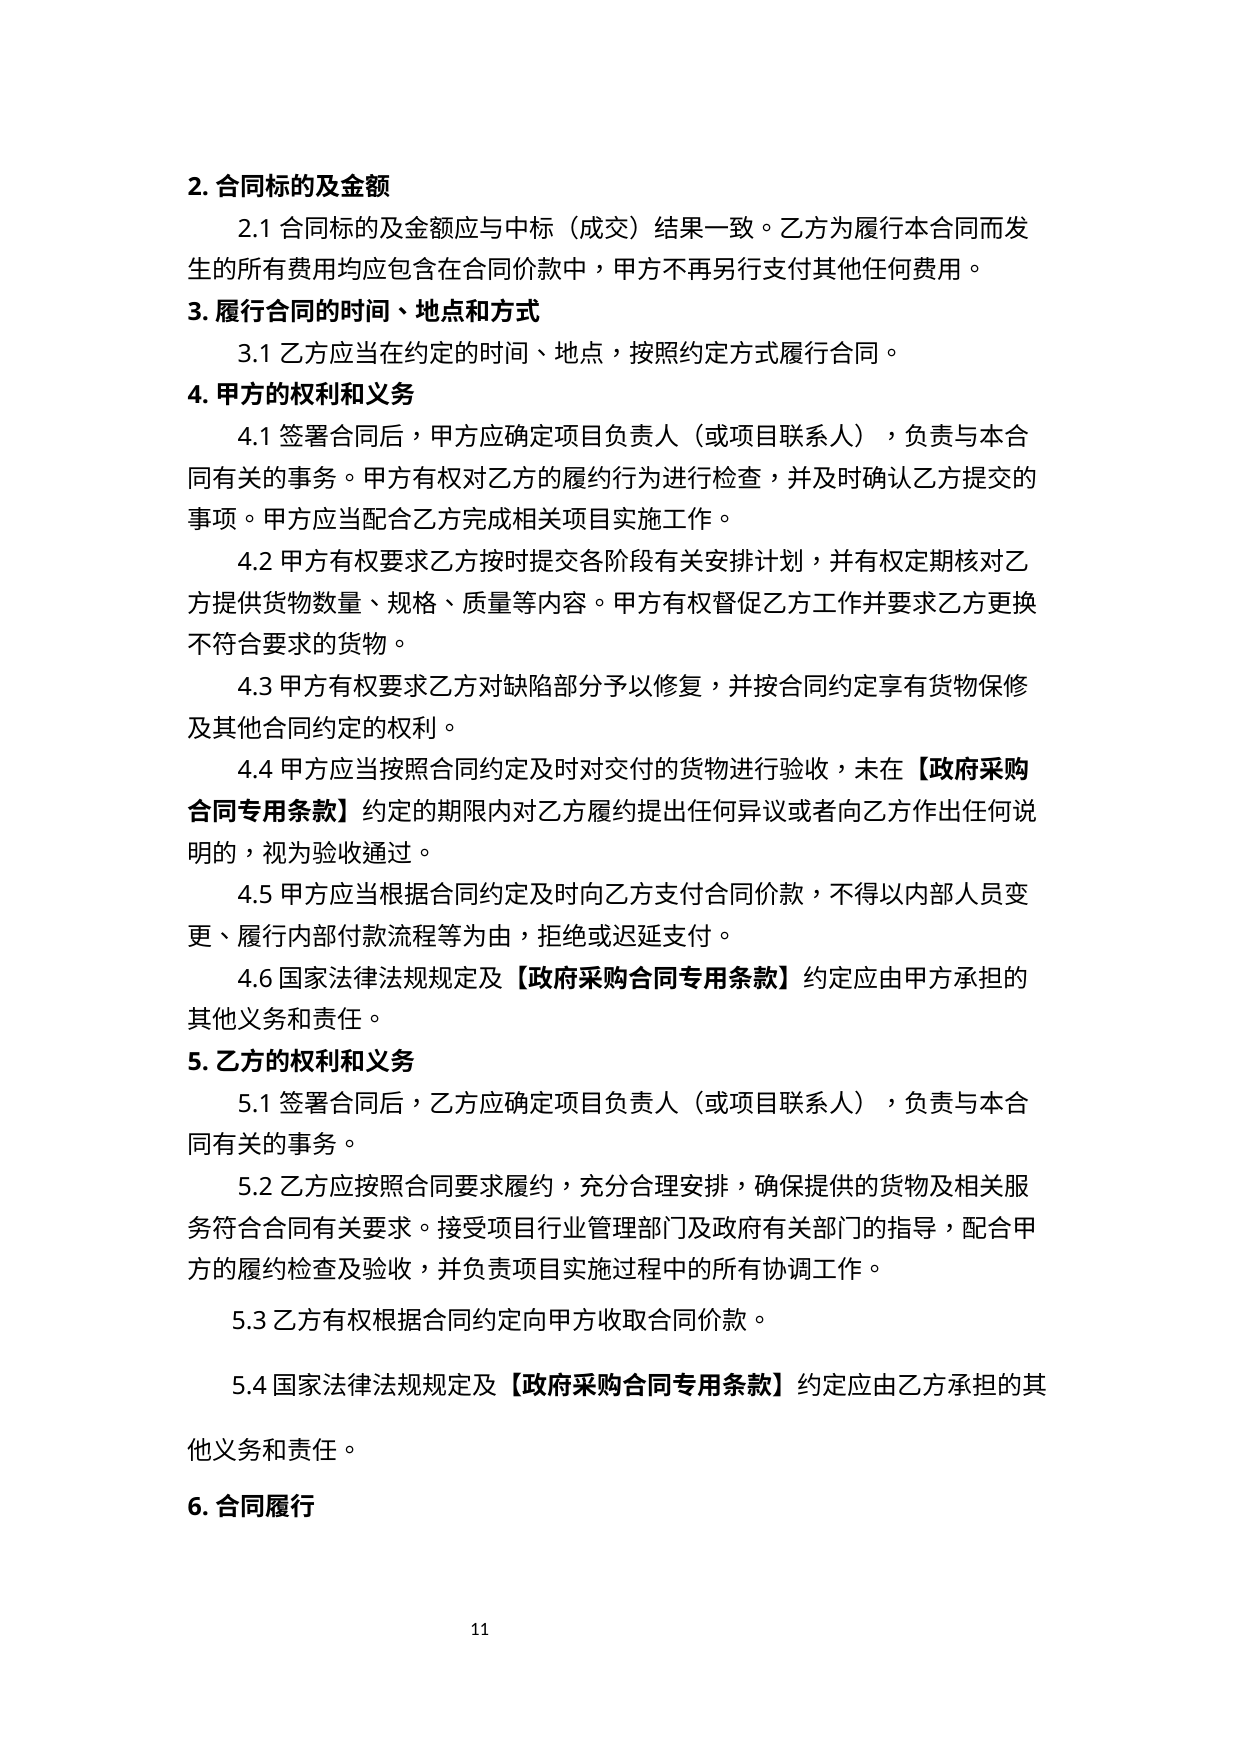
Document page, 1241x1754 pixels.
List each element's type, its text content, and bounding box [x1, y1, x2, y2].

text 3.1 乙方应当在约定的时间、地点，按照约定方式履行合同。 [187, 329, 1053, 370]
text 4. 甲方的权利和义务 [187, 370, 1053, 412]
text 4.4 甲方应当按照合同约定及时对交付的货物进行验收，未在【政府采购合同专用条款】约定的期限内对乙方履约提出任何异议或者向乙方作出任何说明的，视为验收通过。 [187, 745, 1053, 870]
text 5.4国家法律法规规定及【政府采购合同专用条款】约定应由乙方承担的其他义务和责任。 [187, 1352, 1053, 1482]
text 4.2 甲方有权要求乙方按时提交各阶段有关安排计划，并有权定期核对乙方提供货物数量、规格、质量等内容。甲方有权督促乙方工作并要求乙方更换不符合要求的货物。 [187, 537, 1053, 662]
text 4.3甲方有权要求乙方对缺陷部分予以修复，并按合同约定享有货物保修及其他合同约定的权利。 [187, 662, 1053, 745]
list 合同履行 [187, 1482, 1053, 1524]
text 4.6国家法律法规规定及【政府采购合同专用条款】约定应由甲方承担的其他义务和责任。 [187, 954, 1053, 1037]
text 5.2 乙方应按照合同要求履约，充分合理安排，确保提供的货物及相关服务符合合同有关要求。接受项目行业管理部门及政府有关部门的指导，配合甲方的履约检查及验收，并负责项目实施过程中的所有协调工作。 [187, 1162, 1053, 1287]
text 5.1 签署合同后，乙方应确定项目负责人（或项目联系人），负责与本合同有关的事务。 [187, 1079, 1053, 1162]
text 5.3乙方有权根据合同约定向甲方收取合同价款。 [187, 1287, 1053, 1352]
text 5. 乙方的权利和义务 [187, 1037, 1053, 1079]
text 4.1 签署合同后，甲方应确定项目负责人（或项目联系人），负责与本合同有关的事务。甲方有权对乙方的履约行为进行检查，并及时确认乙方提交的事项。甲方应当配合乙方完成相关项目实施工作。 [187, 412, 1053, 537]
text 3. 履行合同的时间、地点和方式 [187, 287, 1053, 329]
text 4.5 甲方应当根据合同约定及时向乙方支付合同价款，不得以内部人员变更、履行内部付款流程等为由，拒绝或迟延支付。 [187, 870, 1053, 954]
text 2.1 合同标的及金额应与中标（成交）结果一致。乙方为履行本合同而发生的所有费用均应包含在合同价款中，甲方不再另行支付其他任何费用。 [187, 204, 1053, 287]
list 合同标的及金额 [187, 162, 1053, 204]
